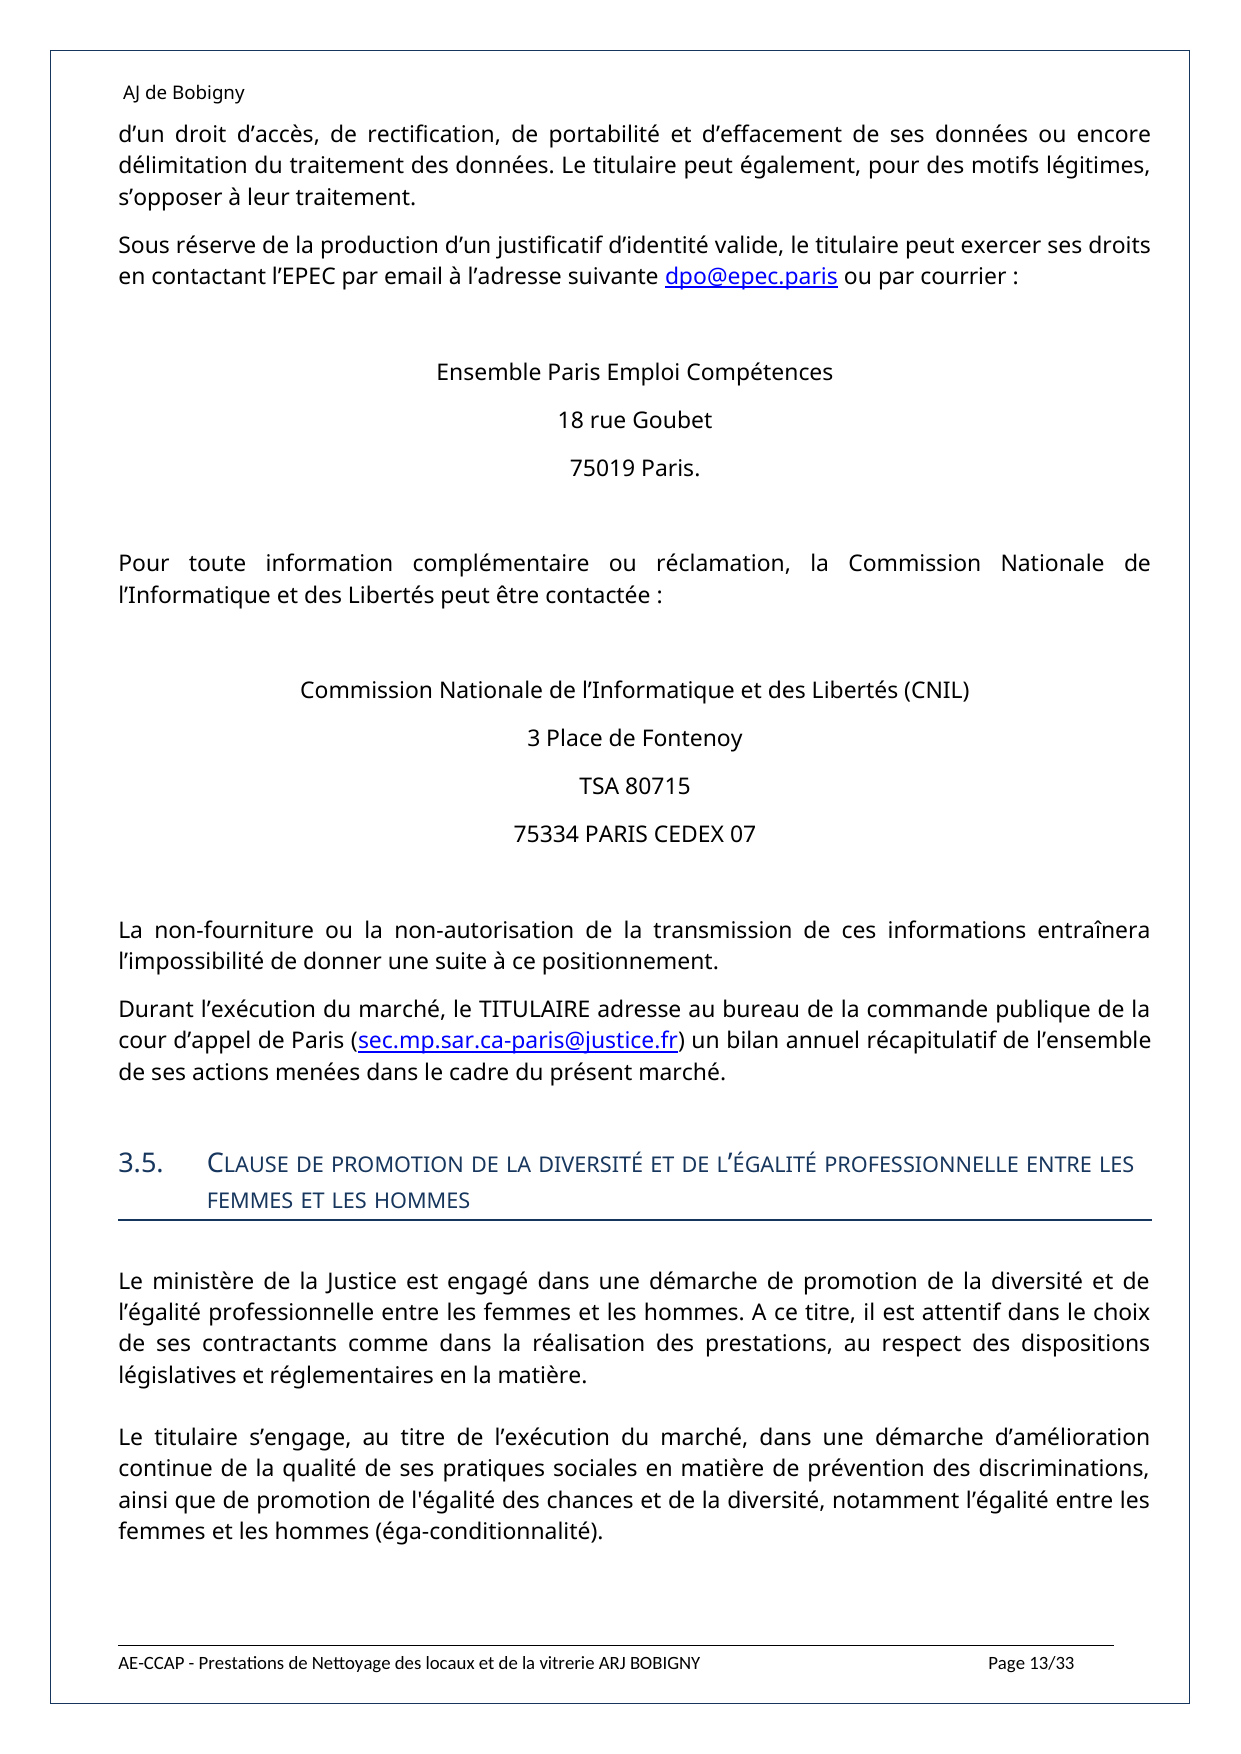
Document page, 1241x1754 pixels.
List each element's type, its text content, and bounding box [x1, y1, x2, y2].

text Le titulaire s’engage, au titre de l’exécution du marché, dans une démarche d’amélioration continue de la qualité de ses pratiques sociales en matière de prévention des discriminations, ainsi que de promotion de l'égalité des chances et de la diversité, notamment l’égalité entre les femmes et les hommes (éga-conditionnalité). [118, 1421, 1152, 1546]
text Ensemble Paris Emploi Compétences [118, 356, 1152, 387]
text Pour toute information complémentaire ou réclamation, la Commission Nationale de l’Informatique et des Libertés peut être contactée : [118, 547, 1152, 610]
text La non-fourniture ou la non-autorisation de la transmission de ces informations entraînera l’impossibilité de donner une suite à ce positionnement. [118, 914, 1152, 976]
text Commission Nationale de l’Informatique et des Libertés (CNIL) [118, 674, 1152, 706]
text 18 rue Goubet [118, 403, 1152, 435]
text 75019 Paris. [118, 451, 1152, 483]
text Sous réserve de la production d’un justificatif d’identité valide, le titulaire peut exercer ses droits en contactant l’EPEC par email à l’adresse suivante dpo@epec.paris ou par courrier : [118, 228, 1152, 291]
text Le ministère de la Justice est engagé dans une démarche de promotion de la diversité et de l’égalité professionnelle entre les femmes et les hommes. A ce titre, il est attentif dans le choix de ses contractants comme dans la réalisation des prestations, au respect des dispositions législatives et réglementaires en la matière. [118, 1265, 1152, 1390]
subtitle Clause de promotion de la diversité et de l’égalité professionnelle entre les femmes et les hommes [118, 1143, 1152, 1219]
text 3 Place de Fontenoy [118, 722, 1152, 753]
text Durant l’exécution du marché, le TITULAIRE adresse au bureau de la commande publique de la cour d’appel de Paris (sec.mp.sar.ca-paris@justice.fr) un bilan annuel récapitulatif de l’ensemble de ses actions menées dans le cadre du présent marché. [118, 993, 1152, 1087]
text 75334 PARIS CEDEX 07 [118, 818, 1152, 849]
text TSA 80715 [118, 770, 1152, 801]
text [118, 118, 1152, 212]
